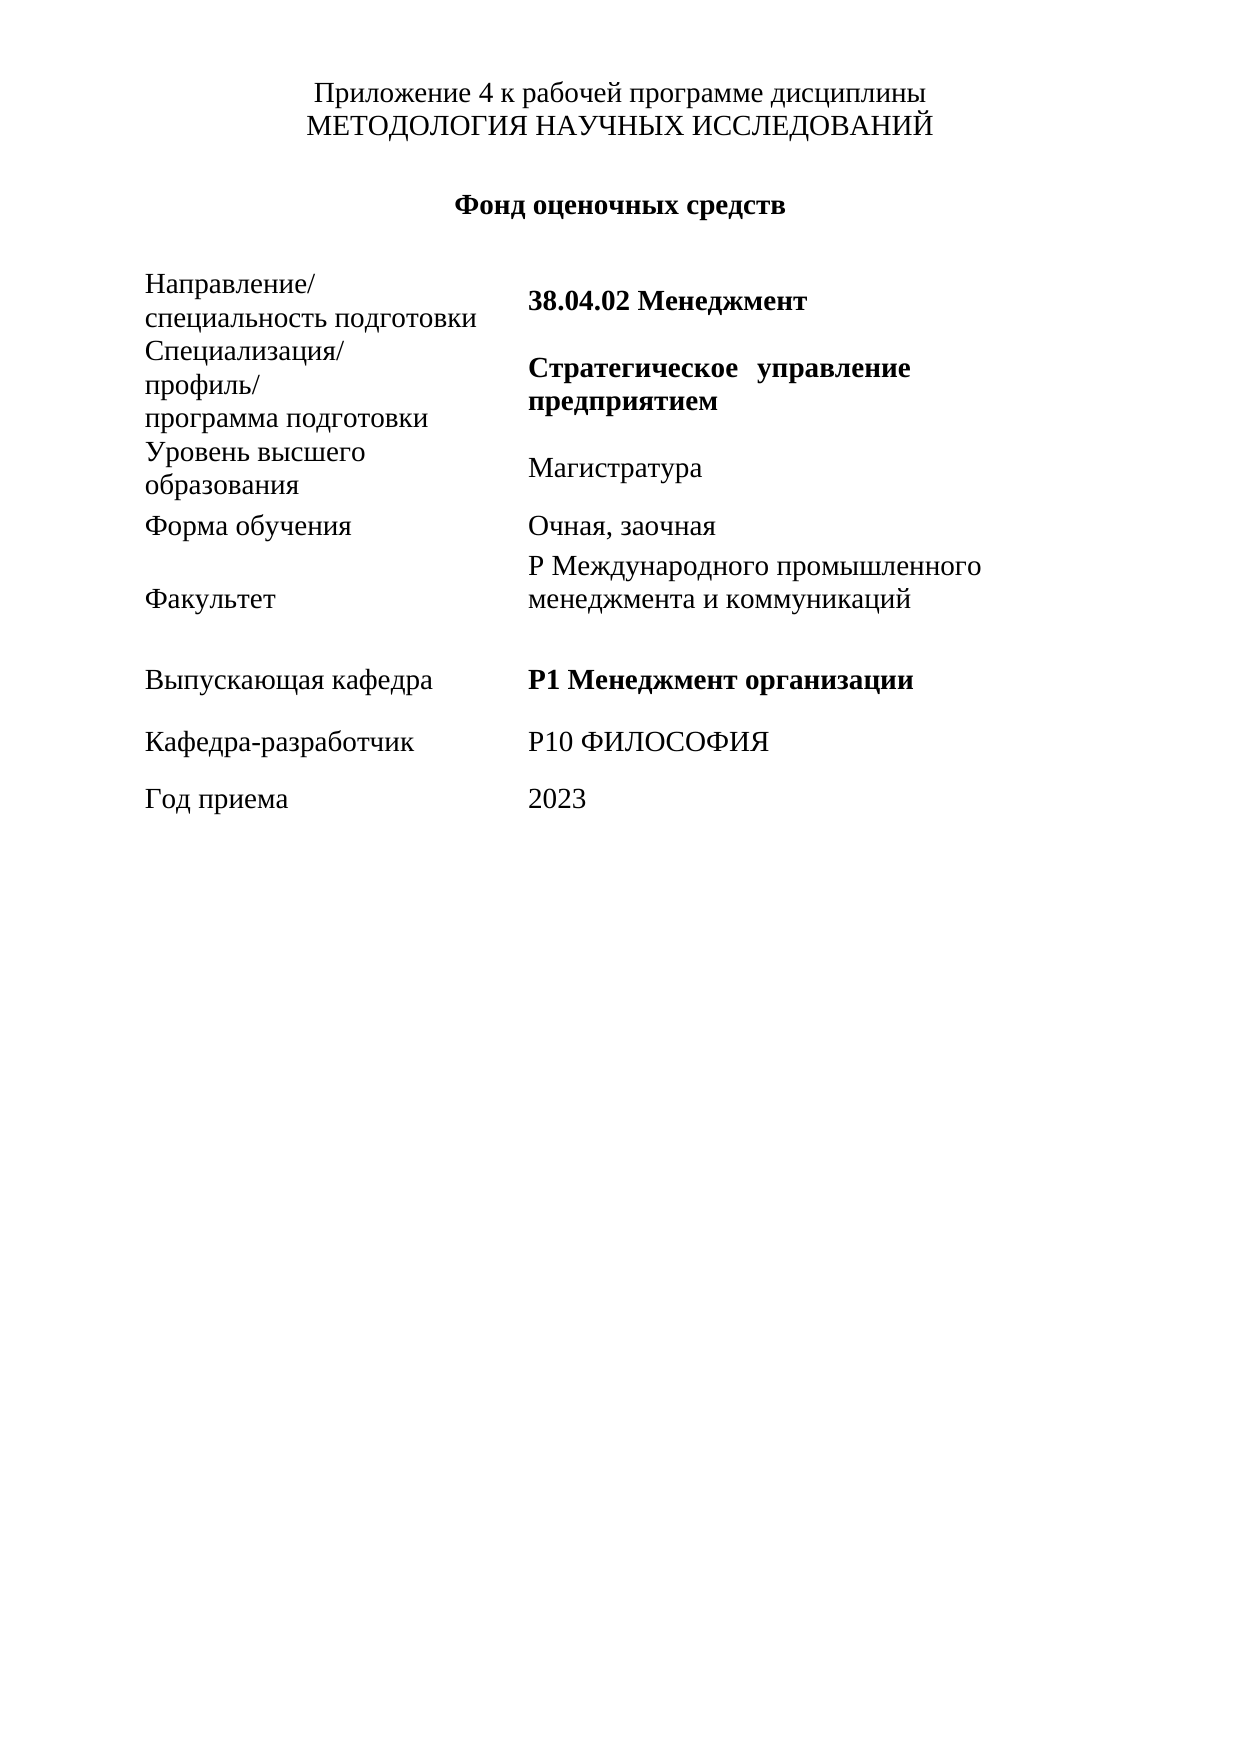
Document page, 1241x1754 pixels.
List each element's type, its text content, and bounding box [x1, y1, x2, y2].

table_cell Очная, заочная [517, 501, 1107, 548]
table_cell 2023 [517, 774, 1107, 822]
table_header Приложение 4 к рабочей программе дисциплины [133, 75, 1107, 108]
table_cell Р Международного промышленного менеджмента и коммуникаций [517, 548, 1107, 649]
table_cell Р1 Менеджмент организации [517, 649, 1107, 708]
table_cell Направление/ специальность подготовки [133, 266, 517, 333]
table_cell Факультет [133, 548, 517, 649]
table_cell Р10 ФИЛОСОФИЯ [517, 709, 1107, 774]
table_cell Магистратура [517, 434, 1107, 501]
table_cell Уровень высшего образования [133, 434, 517, 501]
table_cell Выпускающая кафедра [133, 649, 517, 708]
table_cell Фонд оценочных средств [133, 153, 1107, 266]
table_cell Кафедра-разработчик [133, 709, 517, 774]
table_cell 38.04.02 Менеджмент [517, 266, 1107, 333]
table_cell Год приема [133, 774, 517, 822]
table_cell МЕТОДОЛОГИЯ НАУЧНЫХ ИССЛЕДОВАНИЙ [133, 109, 1107, 153]
table_cell Форма обучения [133, 501, 517, 548]
table_cell Стратегическое управление предприятием [517, 333, 1107, 434]
table_cell Специализация/ профиль/ программа подготовки [133, 333, 517, 434]
